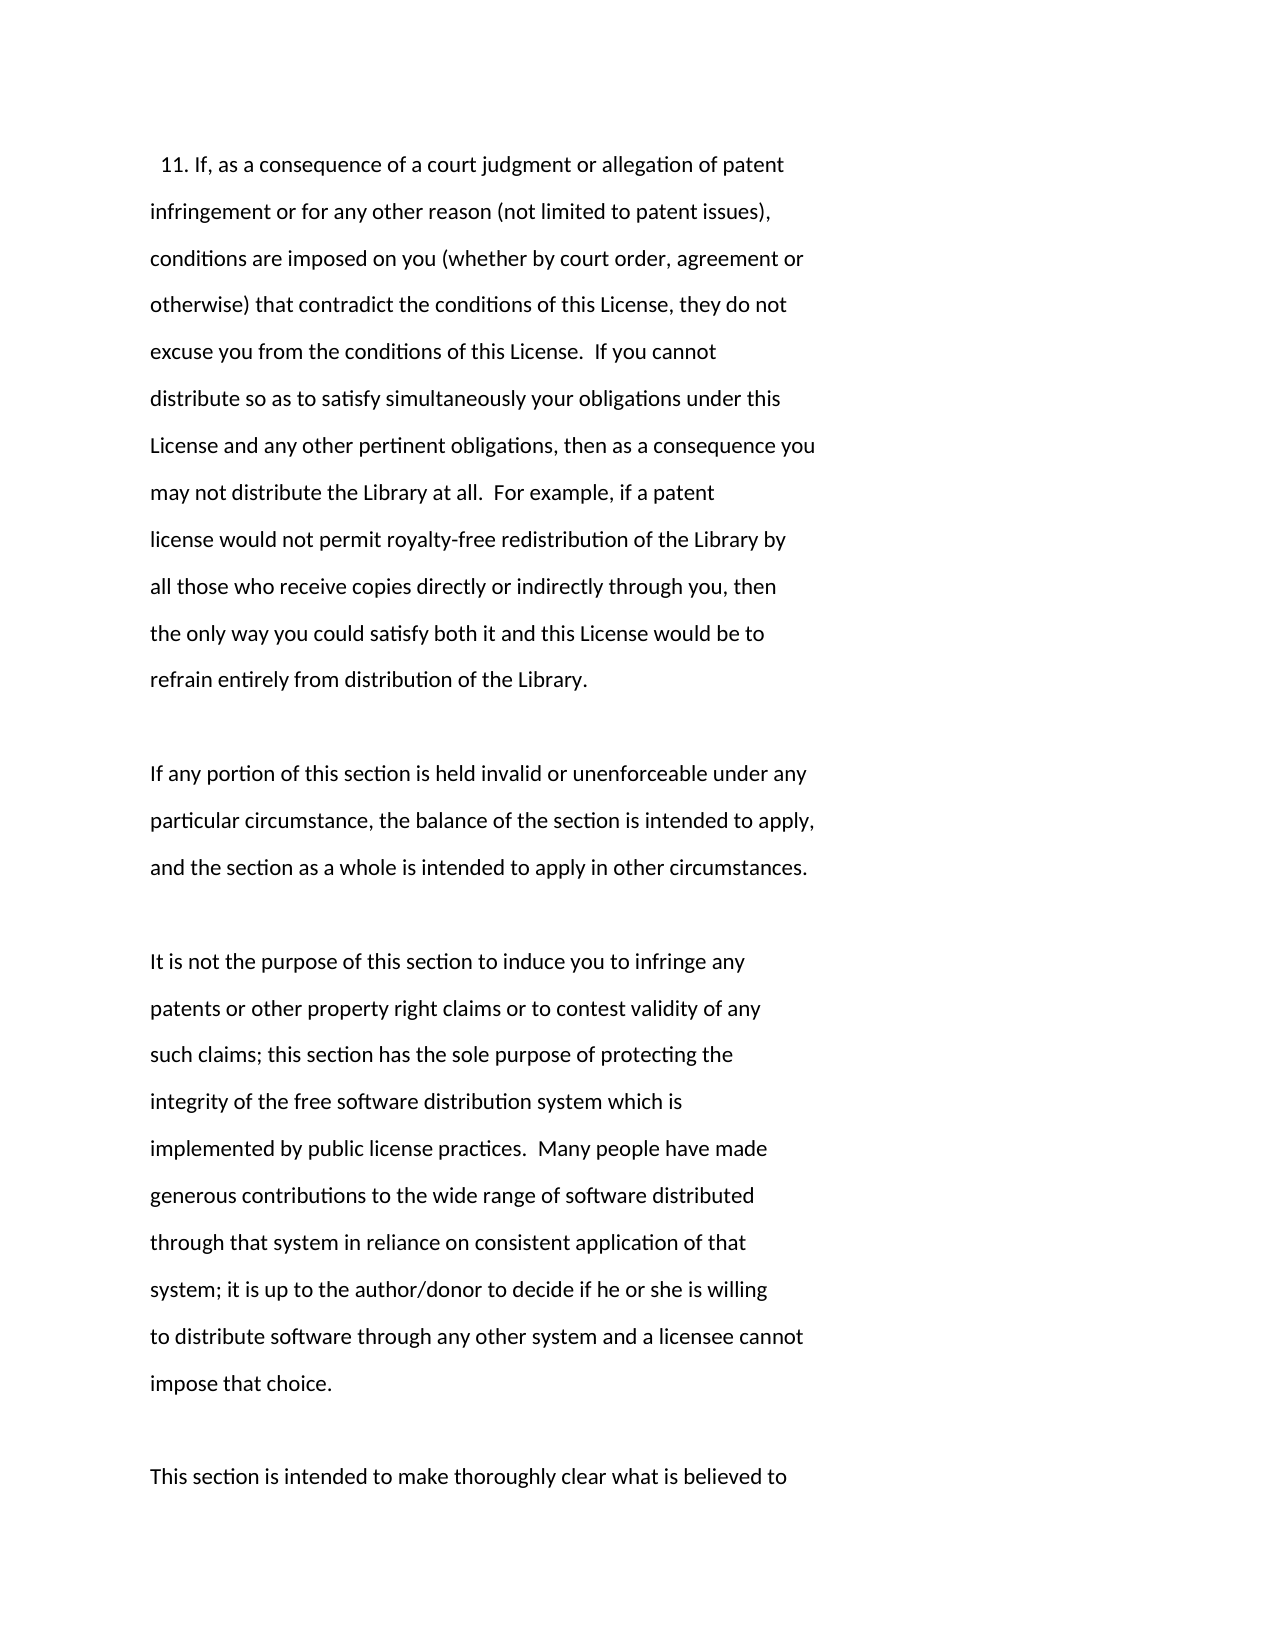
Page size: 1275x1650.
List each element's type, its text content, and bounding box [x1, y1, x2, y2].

text through that system in reliance on consistent application of that [150, 1228, 1125, 1256]
text implemented by public license practices. Many people have made [150, 1134, 1125, 1162]
text 11. If, as a consequence of a court judgment or allegation of patent [150, 150, 1125, 178]
text otherwise) that contradict the conditions of this License, they do not [150, 291, 1125, 319]
text generous contributions to the wide range of software distributed [150, 1181, 1125, 1209]
text infringement or for any other reason (not limited to patent issues), [150, 197, 1125, 225]
text distribute so as to satisfy simultaneously your obligations under this [150, 384, 1125, 412]
text refrain entirely from distribution of the Library. [150, 666, 1125, 694]
text If any portion of this section is held invalid or unenforceable under any [150, 759, 1125, 787]
text such claims; this section has the sole purpose of protecting the [150, 1041, 1125, 1069]
text excuse you from the conditions of this License. If you cannot [150, 337, 1125, 366]
text License and any other pertinent obligations, then as a consequence you [150, 431, 1125, 459]
text particular circumstance, the balance of the section is intended to apply, [150, 806, 1125, 834]
text all those who receive copies directly or indirectly through you, then [150, 572, 1125, 600]
text to distribute software through any other system and a licensee cannot [150, 1322, 1125, 1350]
text license would not permit royalty-free redistribution of the Library by [150, 525, 1125, 553]
text system; it is up to the author/donor to decide if he or she is willing [150, 1275, 1125, 1303]
text This section is intended to make thoroughly clear what is believed to [150, 1462, 1125, 1491]
text conditions are imposed on you (whether by court order, agreement or [150, 244, 1125, 272]
text It is not the purpose of this section to induce you to infringe any [150, 947, 1125, 975]
text the only way you could satisfy both it and this License would be to [150, 619, 1125, 647]
text impose that choice. [150, 1369, 1125, 1397]
text may not distribute the Library at all. For example, if a patent [150, 478, 1125, 506]
text and the section as a whole is intended to apply in other circumstances. [150, 853, 1125, 881]
text integrity of the free software distribution system which is [150, 1087, 1125, 1116]
text patents or other property right claims or to contest validity of any [150, 994, 1125, 1022]
